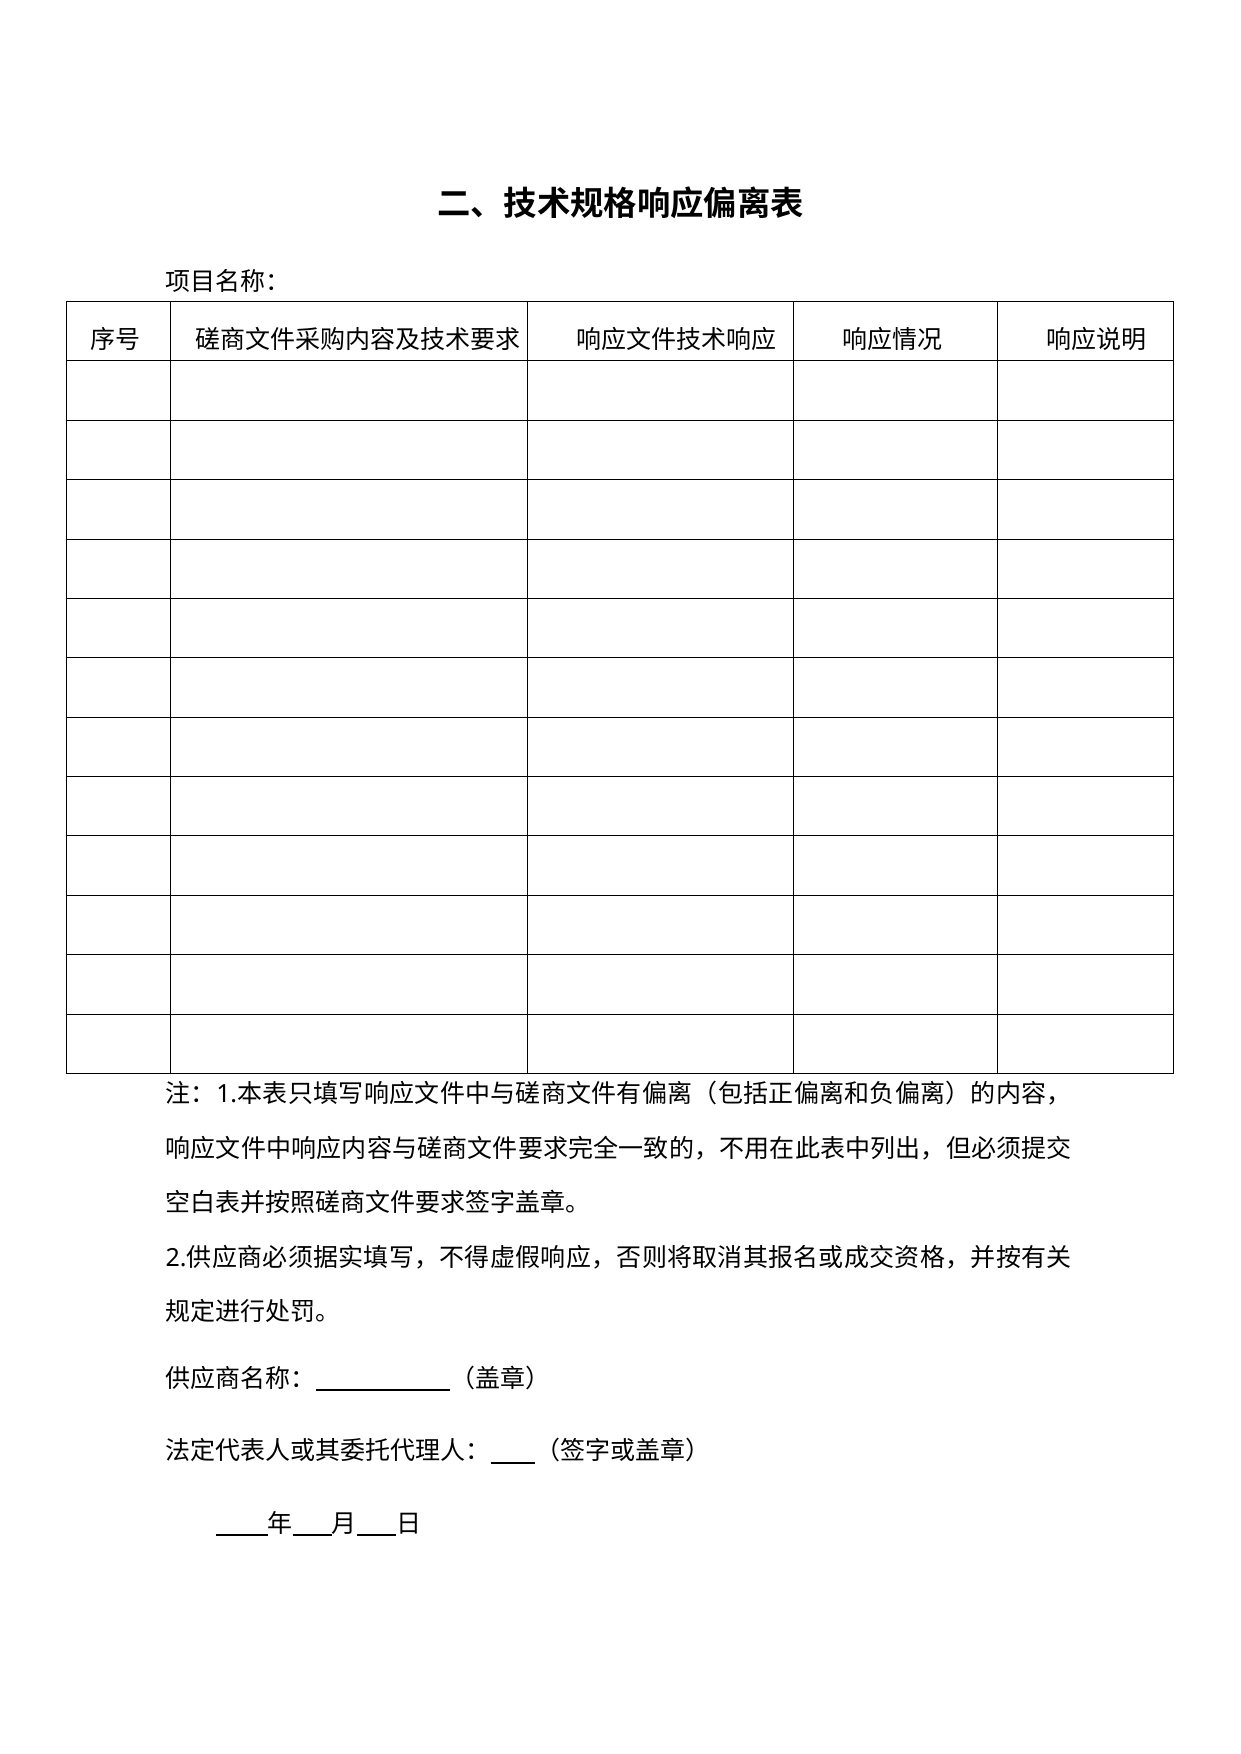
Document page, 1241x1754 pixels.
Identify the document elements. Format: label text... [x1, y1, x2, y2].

table_header 序号 [67, 302, 170, 360]
table_cell [998, 896, 1173, 954]
text 2.供应商必须据实填写，不得虚假响应，否则将取消其报名或成交资格，并按有关规定进行处罚。 [165, 1237, 1075, 1328]
table_cell [794, 955, 997, 1013]
table_cell [998, 836, 1173, 895]
table_cell [998, 1015, 1173, 1073]
table_cell [794, 896, 997, 954]
table_cell [528, 361, 793, 420]
table_cell [67, 836, 170, 895]
table_cell [528, 777, 793, 835]
table_cell [794, 658, 997, 717]
table_cell [67, 421, 170, 479]
table_cell [528, 599, 793, 657]
table_cell [171, 718, 527, 776]
table_cell [528, 955, 793, 1013]
table_cell [528, 540, 793, 598]
table_cell [528, 1015, 793, 1073]
table_cell [998, 718, 1173, 776]
text 注：1.本表只填写响应文件中与磋商文件有偏离（包括正偏离和负偏离）的内容，响应文件中响应内容与磋商文件要求完全一致的，不用在此表中列出，但必须提交空白表并按照磋商文件要求签字盖章。 [165, 1074, 1075, 1219]
table_cell [794, 480, 997, 538]
table_cell [998, 955, 1173, 1013]
table_header 响应情况 [794, 302, 997, 360]
table_cell [794, 1015, 997, 1073]
table_cell [67, 658, 170, 717]
table_cell [171, 896, 527, 954]
text 年 月 日 [165, 1503, 1075, 1539]
table_cell [998, 480, 1173, 538]
table_cell [67, 361, 170, 420]
table_cell [998, 777, 1173, 835]
table_cell [794, 421, 997, 479]
table_header 磋商文件采购内容及技术要求 [171, 302, 527, 360]
table_cell [67, 777, 170, 835]
table_cell [998, 599, 1173, 657]
table_cell [794, 361, 997, 420]
table_cell [171, 540, 527, 598]
table_cell [528, 658, 793, 717]
table_cell [171, 599, 527, 657]
table_cell [67, 599, 170, 657]
table_cell [998, 421, 1173, 479]
text 项目名称： [128, 249, 1075, 301]
table_cell [794, 718, 997, 776]
table_cell [67, 1015, 170, 1073]
table_cell [171, 777, 527, 835]
text 法定代表人或其委托代理人： （签字或盖章） [165, 1431, 1075, 1467]
table_cell [998, 540, 1173, 598]
table_cell [528, 896, 793, 954]
table_cell [67, 955, 170, 1013]
table_cell [67, 540, 170, 598]
table_cell [171, 480, 527, 538]
table_cell [528, 421, 793, 479]
table_cell [528, 836, 793, 895]
table_cell [998, 658, 1173, 717]
table_cell [171, 955, 527, 1013]
text 供应商名称： （盖章） [165, 1358, 1075, 1394]
table_cell [171, 361, 527, 420]
table_cell [171, 421, 527, 479]
table_cell [528, 480, 793, 538]
table_cell [794, 836, 997, 895]
table_cell [67, 718, 170, 776]
table_header 响应说明 [998, 302, 1173, 360]
table_cell [794, 540, 997, 598]
table_cell [171, 836, 527, 895]
table_cell [528, 718, 793, 776]
table_cell [67, 896, 170, 954]
table_cell [794, 599, 997, 657]
table_cell [171, 1015, 527, 1073]
table_header 响应文件技术响应 [528, 302, 793, 360]
text 二、技术规格响应偏离表 [165, 177, 1075, 225]
table_cell [171, 658, 527, 717]
table_cell [998, 361, 1173, 420]
table_cell [67, 480, 170, 538]
table_cell [794, 777, 997, 835]
